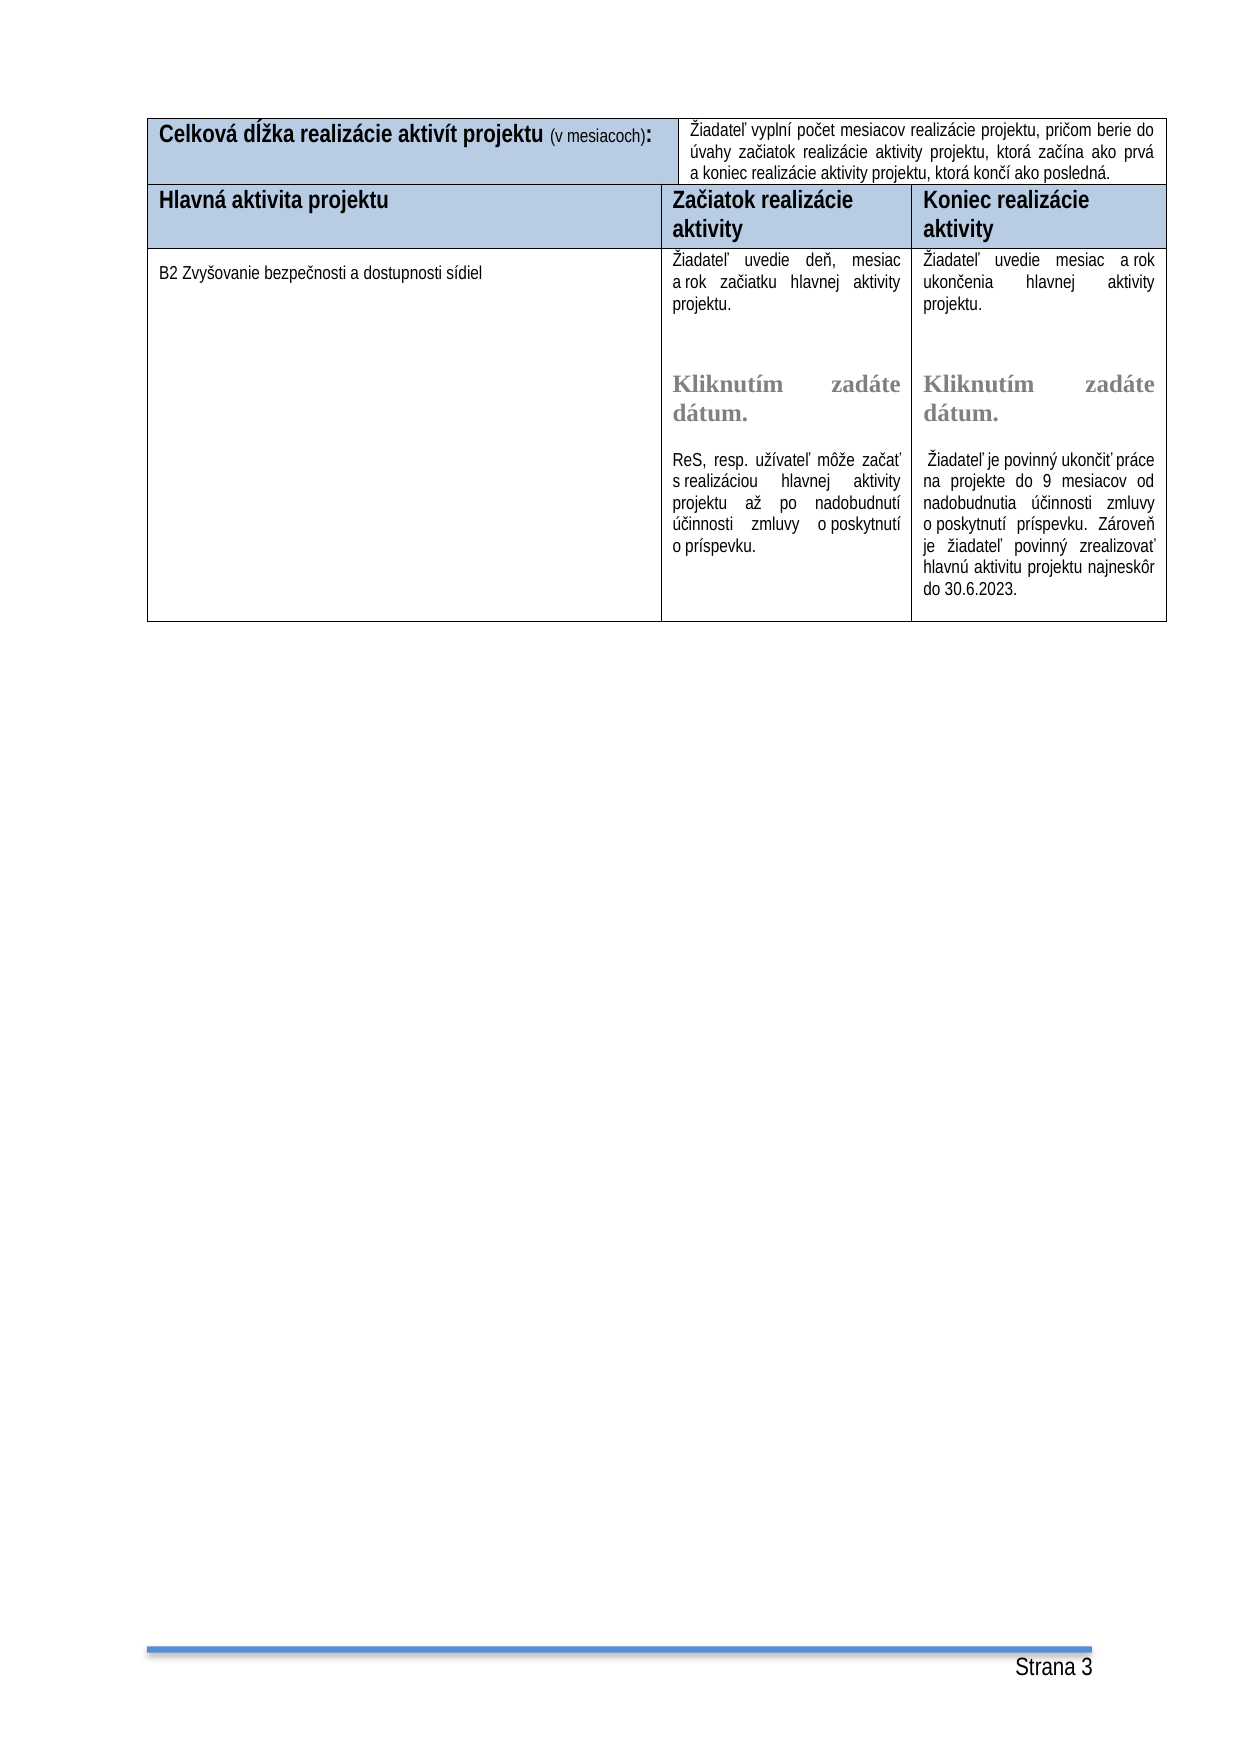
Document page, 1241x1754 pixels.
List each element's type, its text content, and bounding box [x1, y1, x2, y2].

table_cell Koniec realizácie aktivity [912, 185, 1166, 248]
table_cell Začiatok realizácie aktivity [662, 185, 911, 248]
table_cell Žiadateľ vyplní počet mesiacov realizácie projektu, pričom berie do úvahy začiatok realizácie aktivity projektu, ktorá začína ako prvá a koniec realizácie aktivity projektu, ktorá končí ako posledná. [679, 119, 1166, 184]
table_cell Žiadateľ uvedie mesiac a rok ukončenia hlavnej aktivity projektu. Žiadateľ je povinný ukončiť práce na projekte do 9 mesiacov od nadobudnutia účinnosti zmluvy o poskytnutí príspevku. Zároveň je žiadateľ povinný zrealizovať hlavnú aktivitu projektu najneskôr do 30.6.2023. [912, 249, 1166, 621]
table_cell B2 Zvyšovanie bezpečnosti a dostupnosti sídiel [148, 249, 661, 621]
table_cell Hlavná aktivita projektu [148, 185, 661, 248]
table_cell Žiadateľ uvedie deň, mesiac a rok začiatku hlavnej aktivity projektu. ReS, resp. užívateľ môže začať s realizáciou hlavnej aktivity projektu až po nadobudnutí účinnosti zmluvy o poskytnutí o príspevku. [662, 249, 911, 621]
table_cell Celková dĺžka realizácie aktivít projektu (v mesiacoch): [148, 119, 678, 184]
